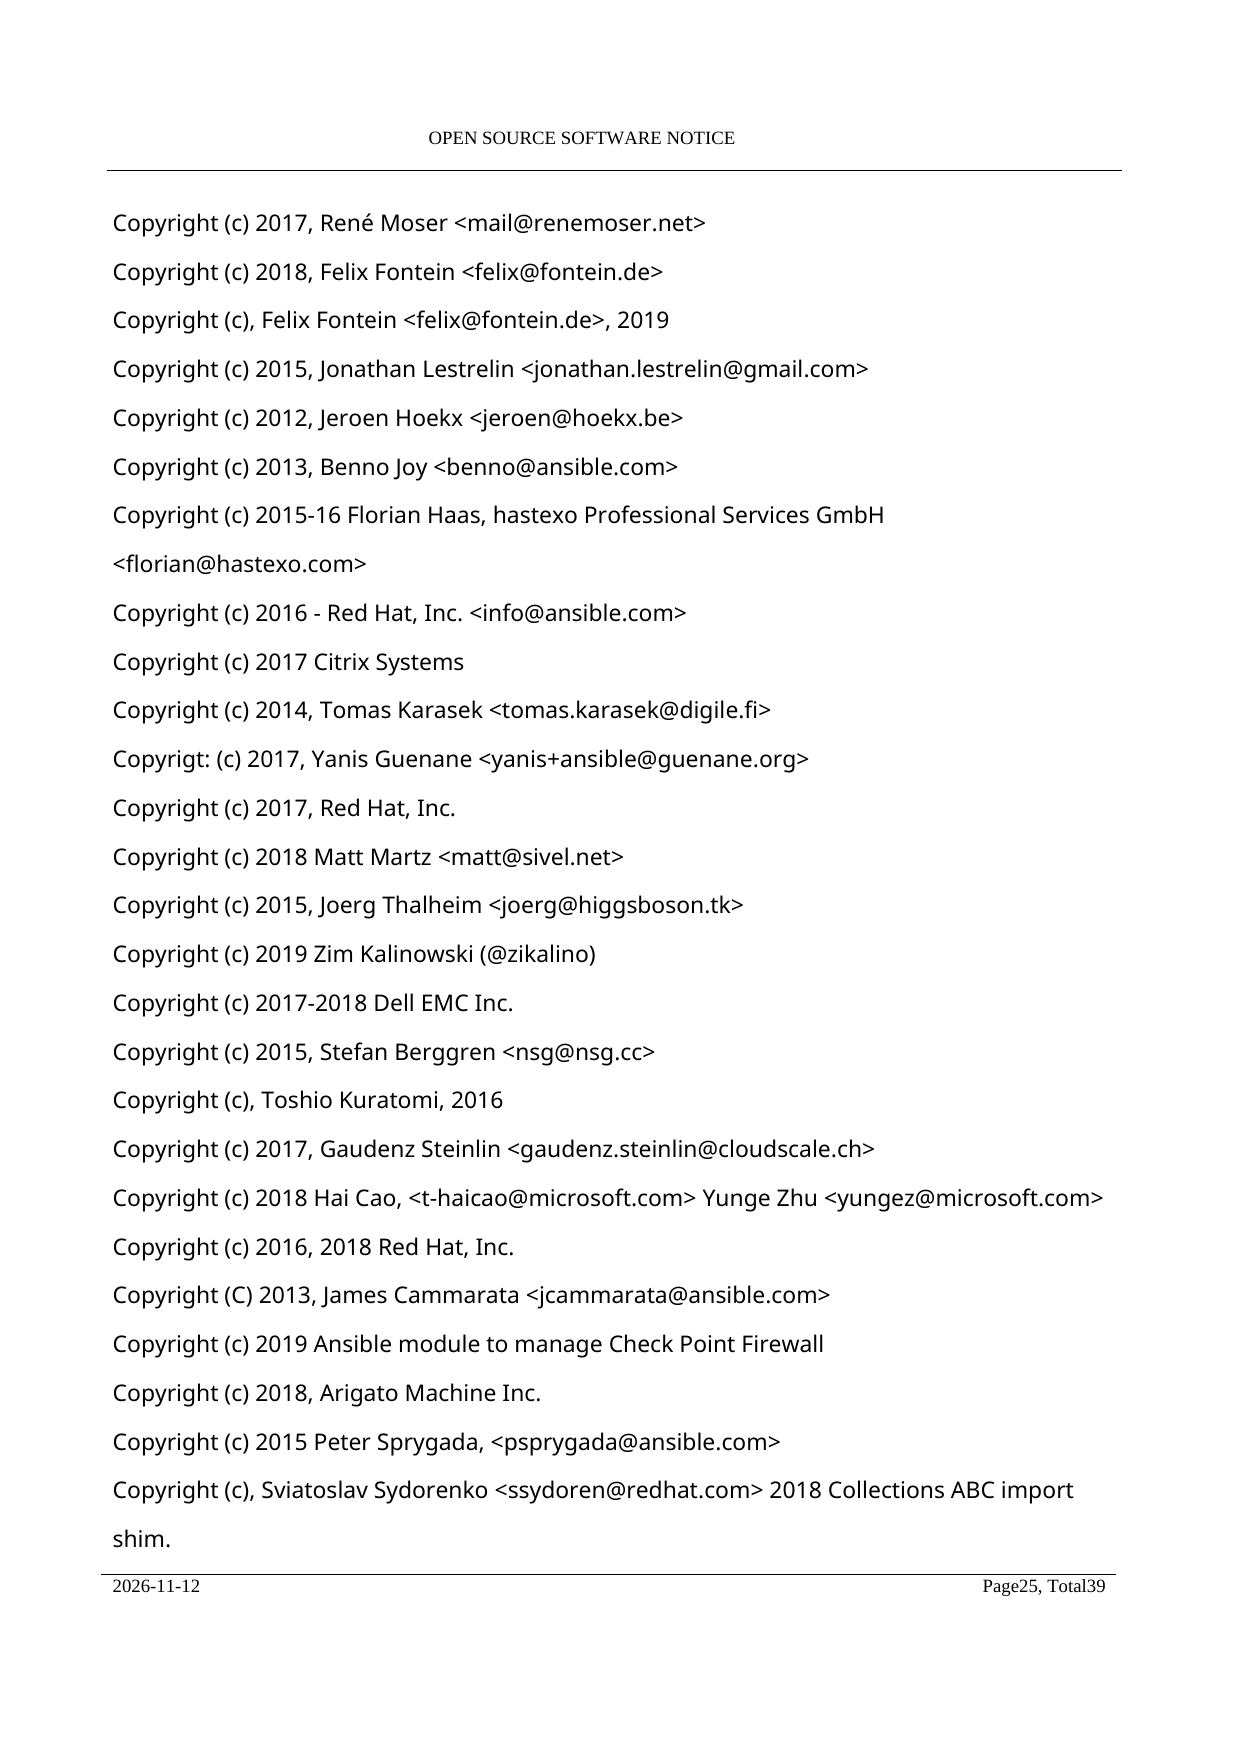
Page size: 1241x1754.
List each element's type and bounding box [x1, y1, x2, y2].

text [112, 206, 1128, 1555]
